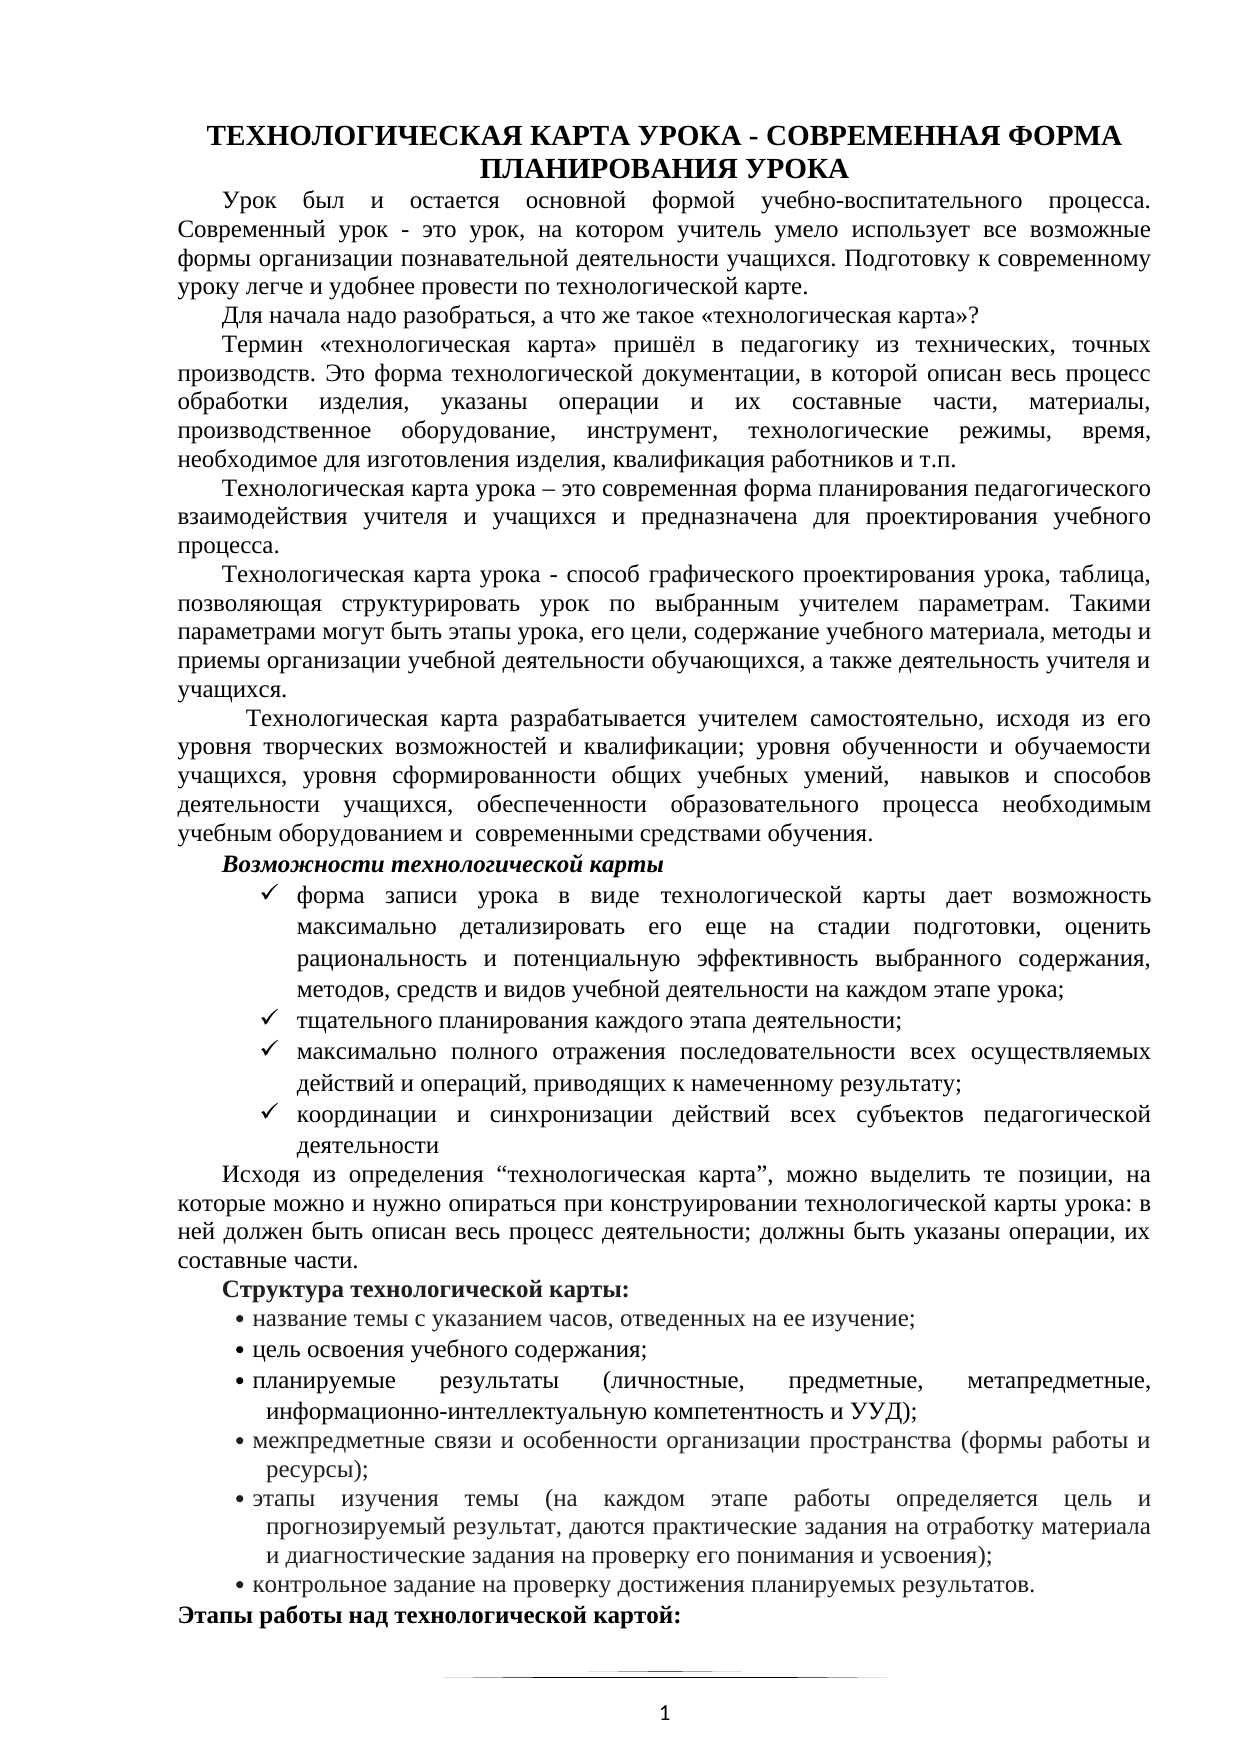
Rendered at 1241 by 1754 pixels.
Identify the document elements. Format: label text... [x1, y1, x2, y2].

text ТЕХНОЛОГИЧЕСКАЯ КАРТА УРОКА - СОВРЕМЕННАЯ ФОРМА ПЛАНИРОВАНИЯ УРОКА [177, 118, 1152, 185]
list контрольное задание на проверку достижения планируемых результатов. [236, 1569, 1152, 1598]
text Технологическая карта разрабатывается учителем самостоятельно, исходя из его уровня творческих возможностей и квалификации; уровня обученности и обучаемости учащихся, уровня сформированности общих учебных умений, навыков и способов деятельности учащихся, обеспеченности образовательного процесса необходимым учебным оборудованием и современными средствами обучения. [177, 703, 1152, 846]
list цель освоения учебного содержания; [236, 1331, 1152, 1363]
text Структура технологической карты: [177, 1274, 1152, 1303]
text Урок был и остается основной формой учебно-воспитательного процесса. Современный урок - это урок, на котором учитель умело использует все возможные формы организации познавательной деятельности учащихся. Подготовку к современному уроку легче и удобнее провести по технологической карте. [177, 185, 1152, 300]
list тщательного планирования каждого этапа деятельности; [259, 1003, 1152, 1034]
text Для начала надо разобраться, а что же такое «технологическая карта»? [177, 300, 1152, 329]
text Технологическая карта урока - способ графического проектирования урока, таблица, позволяющая структурировать урок по выбранным учителем параметрам. Такими параметрами могут быть этапы урока, его цели, содержание учебного материала, методы и приемы организации учебной деятельности обучающихся, а также деятельность учителя и учащихся. [177, 559, 1152, 703]
text Технологическая карта урока – это современная форма планирования педагогического взаимодействия учителя и учащихся и предназначена для проектирования учебного процесса. [177, 473, 1152, 559]
list форма записи урока в виде технологической карты дает возможность максимально детализировать его еще на стадии подготовки, оценить рациональность и потенциальную эффективность выбранного содержания, методов, средств и видов учебной деятельности на каждом этапе урока; [259, 878, 1152, 1003]
text Этапы работы над технологической картой: [177, 1598, 1152, 1629]
list максимально полного отражения последовательности всех осуществляемых действий и операций, приводящих к намеченному результату; [259, 1034, 1152, 1096]
text Термин «технологическая карта» пришёл в педагогику из технических, точных производств. Это форма технологической документации, в которой описан весь процесс обработки изделия, указаны операции и их составные части, материалы, производственное оборудование, инструмент, технологические режимы, время, необходимое для изготовления изделия, квалификация работников и т.п. [177, 329, 1152, 473]
text Возможности технологической карты [177, 846, 1152, 878]
list планируемые результаты (личностные, предметные, метапредметные, информационно-интеллектуальную компетентность и УУД); [236, 1363, 1152, 1425]
list межпредметные связи и особенности организации пространства (формы работы и ресурсы); [236, 1425, 1152, 1483]
text Исходя из определения “технологическая карта”, можно выделить те позиции, на которые можно и нужно опираться при конструировании технологической карты урока: в ней должен быть описан весь процесс деятельности; должны быть указаны операции, их составные части. [177, 1159, 1152, 1274]
list этапы изучения темы (на каждом этапе работы определяется цель и прогнозируемый результат, даются практические задания на отработку материала и диагностические задания на проверку его понимания и усвоения); [236, 1483, 1152, 1569]
list координации и синхронизации действий всех субъектов педагогической деятельности [259, 1096, 1152, 1159]
list название темы с указанием часов, отведенных на ее изучение; [236, 1303, 1152, 1331]
